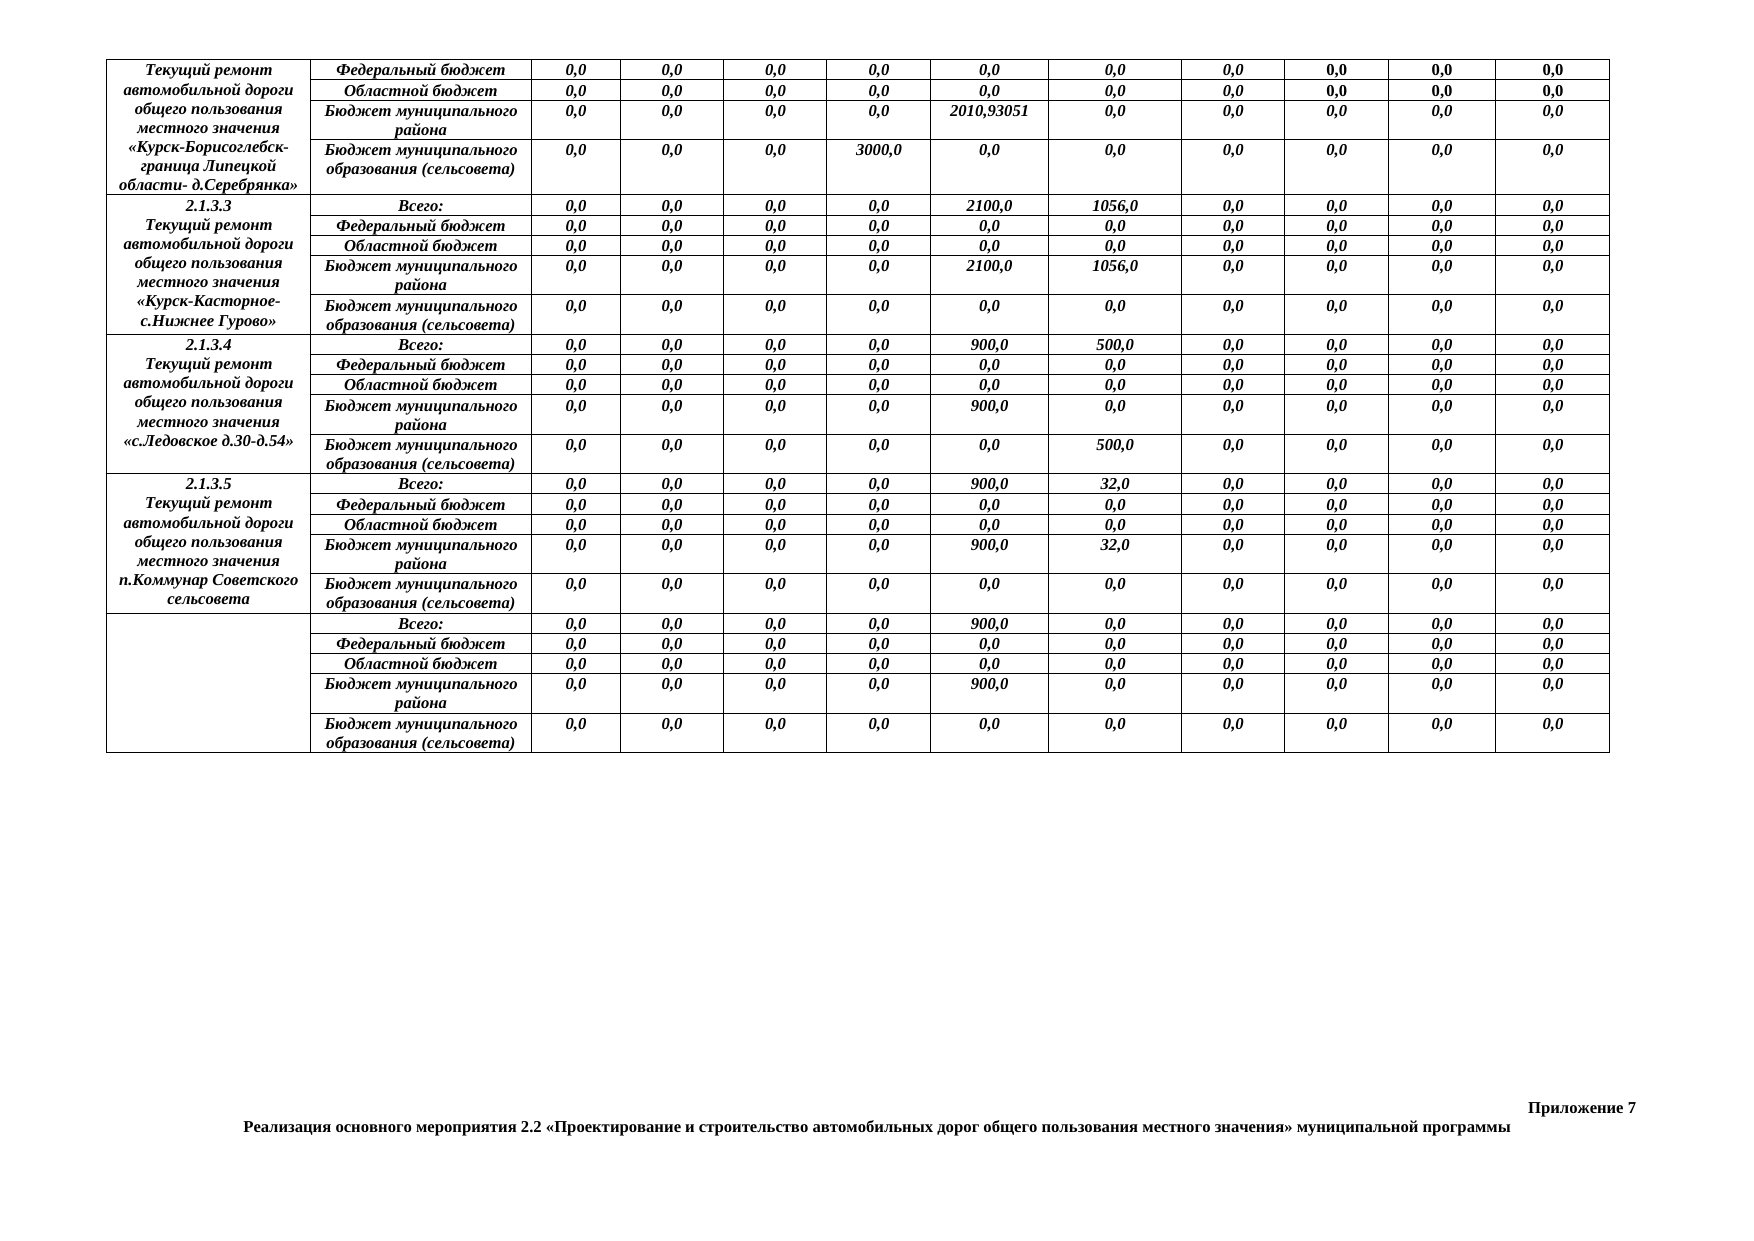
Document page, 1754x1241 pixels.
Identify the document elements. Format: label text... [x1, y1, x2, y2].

table_cell 0,0 [724, 236, 826, 255]
table_cell 0,0 [1496, 614, 1609, 633]
table_cell 0,0 [1182, 216, 1284, 235]
table_cell 900,0 [931, 395, 1048, 434]
table_cell 0,0 [621, 295, 723, 334]
table_cell 0,0 [532, 494, 620, 513]
table_cell 0,0 [1049, 60, 1181, 79]
table_cell 0,0 [931, 295, 1048, 334]
table_cell 0,0 [931, 435, 1048, 473]
table_cell 0,0 [1285, 714, 1388, 752]
table_cell 0,0 [621, 60, 723, 79]
table_cell 0,0 [532, 256, 620, 294]
table_cell Бюджет муниципального образования (сельсовета) [311, 435, 531, 473]
table_cell Областной бюджет [311, 80, 531, 99]
table_cell 0,0 [1049, 140, 1181, 194]
table_cell Областной бюджет [311, 236, 531, 255]
table_cell 0,0 [827, 494, 930, 513]
table_cell 0,0 [1182, 355, 1284, 374]
table_cell 0,0 [1182, 574, 1284, 612]
table_cell Всего: [311, 614, 531, 633]
table_cell 0,0 [1049, 80, 1181, 99]
table_cell 900,0 [931, 335, 1048, 354]
table_cell 0,0 [724, 535, 826, 573]
table_cell 0,0 [1182, 614, 1284, 633]
table_cell 0,0 [931, 236, 1048, 255]
table_cell 0,0 [1389, 60, 1495, 79]
text Реализация основного мероприятия 2.2 «Проектирование и строительство автомобильных дорог общего пользования местного значения» муниципальной программы [118, 1117, 1636, 1136]
table_cell 0,0 [1496, 375, 1609, 394]
table_cell 0,0 [532, 435, 620, 473]
table_cell 0,0 [931, 574, 1048, 612]
table_cell 0,0 [532, 674, 620, 712]
table_cell 0,0 [1049, 654, 1181, 673]
table_cell 0,0 [1496, 474, 1609, 493]
table_cell 0,0 [532, 236, 620, 255]
table_cell 0,0 [724, 101, 826, 139]
table_cell 0,0 [621, 435, 723, 473]
table_cell 0,0 [724, 216, 826, 235]
table_cell 0,0 [1389, 714, 1495, 752]
table_cell 0,0 [621, 216, 723, 235]
table_cell 0,0 [621, 574, 723, 612]
table_cell 0,0 [1496, 195, 1609, 214]
table_cell 0,0 [1182, 60, 1284, 79]
table_cell 0,0 [724, 60, 826, 79]
table_cell 0,0 [1182, 535, 1284, 573]
table_cell 0,0 [1182, 375, 1284, 394]
table_cell 0,0 [827, 614, 930, 633]
table_cell 0,0 [1496, 295, 1609, 334]
table_cell 0,0 [1285, 654, 1388, 673]
table_cell Бюджет муниципального района [311, 256, 531, 294]
table_cell 0,0 [1389, 216, 1495, 235]
table_cell 0,0 [532, 195, 620, 214]
table_cell 2.1.3.4 Текущий ремонт автомобильной дороги общего пользования местного значения «с.Ледовское д.30-д.54» [107, 335, 310, 473]
table_cell 0,0 [1285, 375, 1388, 394]
table_cell 0,0 [1285, 60, 1388, 79]
table_cell Всего: [311, 195, 531, 214]
table_cell 0,0 [724, 355, 826, 374]
table_cell 0,0 [724, 395, 826, 434]
table_cell Областной бюджет [311, 654, 531, 673]
table_cell 0,0 [827, 395, 930, 434]
table_cell 2.1.3.5 Текущий ремонт автомобильной дороги общего пользования местного значения п.Коммунар Советского сельсовета [107, 474, 310, 612]
table_cell 0,0 [621, 654, 723, 673]
table_cell 0,0 [1389, 435, 1495, 473]
table_cell 0,0 [532, 515, 620, 534]
table_cell 0,0 [827, 515, 930, 534]
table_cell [107, 60, 310, 194]
table_cell 0,0 [724, 435, 826, 473]
table_cell Бюджет муниципального района [311, 395, 531, 434]
table_cell 0,0 [532, 395, 620, 434]
table_cell 0,0 [1496, 395, 1609, 434]
table_cell 0,0 [1389, 634, 1495, 653]
table_cell 0,0 [532, 335, 620, 354]
table_cell 2010,93051 [931, 101, 1048, 139]
table_cell 0,0 [724, 574, 826, 612]
table_cell 0,0 [1285, 335, 1388, 354]
table_cell 0,0 [724, 375, 826, 394]
table_cell 0,0 [532, 474, 620, 493]
table_cell Областной бюджет [311, 375, 531, 394]
table_cell 0,0 [1182, 674, 1284, 712]
table_cell 0,0 [532, 614, 620, 633]
table_cell 0,0 [1049, 216, 1181, 235]
table_cell 0,0 [1389, 494, 1495, 513]
table_cell 0,0 [621, 335, 723, 354]
table_cell 0,0 [621, 236, 723, 255]
table_cell 0,0 [724, 714, 826, 752]
table_cell 0,0 [1182, 335, 1284, 354]
table_cell 0,0 [1389, 674, 1495, 712]
table_cell 0,0 [1182, 494, 1284, 513]
table_cell 0,0 [1496, 494, 1609, 513]
table_cell 0,0 [724, 634, 826, 653]
table_cell 0,0 [532, 140, 620, 194]
table_cell 0,0 [1049, 574, 1181, 612]
table_cell 0,0 [1496, 515, 1609, 534]
table_cell 0,0 [827, 60, 930, 79]
table_cell 0,0 [827, 435, 930, 473]
table_cell 0,0 [1049, 494, 1181, 513]
table_cell 0,0 [827, 216, 930, 235]
table_cell 0,0 [1389, 101, 1495, 139]
table_cell 0,0 [827, 654, 930, 673]
table_cell 0,0 [1285, 236, 1388, 255]
table_cell 0,0 [1049, 355, 1181, 374]
table_cell 0,0 [1389, 654, 1495, 673]
table_cell 500,0 [1049, 335, 1181, 354]
table_cell 0,0 [621, 195, 723, 214]
table_cell 0,0 [827, 80, 930, 99]
table_cell 0,0 [621, 256, 723, 294]
table_cell 0,0 [931, 714, 1048, 752]
table_cell 0,0 [1285, 395, 1388, 434]
table_cell 0,0 [827, 474, 930, 493]
table_cell 0,0 [621, 714, 723, 752]
table_cell 0,0 [1389, 335, 1495, 354]
table_cell 0,0 [1389, 395, 1495, 434]
table_cell 0,0 [724, 494, 826, 513]
table_cell 0,0 [931, 634, 1048, 653]
table_cell 0,0 [532, 535, 620, 573]
table_cell Федеральный бюджет [311, 355, 531, 374]
table_cell 0,0 [1389, 236, 1495, 255]
table_cell 0,0 [621, 395, 723, 434]
table_cell 0,0 [1285, 494, 1388, 513]
table_cell 0,0 [1389, 195, 1495, 214]
table_cell 0,0 [1496, 101, 1609, 139]
table_cell Федеральный бюджет [311, 634, 531, 653]
table_cell 0,0 [1285, 535, 1388, 573]
table_cell 0,0 [724, 474, 826, 493]
table_cell 0,0 [1389, 614, 1495, 633]
table_cell 0,0 [724, 335, 826, 354]
table_cell Бюджет муниципального образования (сельсовета) [311, 140, 531, 194]
table_cell Всего: [311, 335, 531, 354]
table_cell 0,0 [1049, 101, 1181, 139]
table_cell 0,0 [1496, 236, 1609, 255]
table_cell 0,0 [1389, 80, 1495, 99]
table_cell 0,0 [621, 515, 723, 534]
table_cell 0,0 [1285, 474, 1388, 493]
table_cell 0,0 [1182, 295, 1284, 334]
table_cell 0,0 [1182, 634, 1284, 653]
table_cell 0,0 [621, 101, 723, 139]
table_cell 0,0 [532, 101, 620, 139]
text Приложение 7 [118, 1098, 1636, 1117]
table_cell 0,0 [1496, 535, 1609, 573]
table_cell Бюджет муниципального района [311, 674, 531, 712]
table_cell 0,0 [724, 140, 826, 194]
table_cell 0,0 [532, 654, 620, 673]
table_cell 0,0 [931, 216, 1048, 235]
table_cell Федеральный бюджет [311, 494, 531, 513]
table_cell 0,0 [1285, 674, 1388, 712]
table_cell 0,0 [1049, 395, 1181, 434]
table_cell 0,0 [1049, 236, 1181, 255]
table_cell 0,0 [621, 80, 723, 99]
table_cell 0,0 [1389, 256, 1495, 294]
table_cell 0,0 [931, 140, 1048, 194]
table_cell 900,0 [931, 614, 1048, 633]
table_cell Областной бюджет [311, 515, 531, 534]
table_cell 0,0 [1182, 474, 1284, 493]
table_cell 500,0 [1049, 435, 1181, 473]
table_cell 0,0 [621, 375, 723, 394]
table_cell 0,0 [1182, 80, 1284, 99]
table_cell 0,0 [621, 634, 723, 653]
table_cell 0,0 [1049, 515, 1181, 534]
table_cell 0,0 [1182, 236, 1284, 255]
table_cell 0,0 [1285, 295, 1388, 334]
table_cell 0,0 [1285, 614, 1388, 633]
table_cell 0,0 [1496, 80, 1609, 99]
table_cell 0,0 [724, 654, 826, 673]
table_cell 0,0 [1496, 256, 1609, 294]
table_cell 0,0 [931, 80, 1048, 99]
table_cell 0,0 [827, 714, 930, 752]
table_cell 0,0 [1285, 140, 1388, 194]
table_cell 0,0 [1496, 335, 1609, 354]
table_cell 0,0 [621, 474, 723, 493]
table_cell 0,0 [532, 80, 620, 99]
table_cell 0,0 [827, 375, 930, 394]
table_cell 32,0 [1049, 535, 1181, 573]
table_cell 900,0 [931, 674, 1048, 712]
table_cell 2100,0 [931, 256, 1048, 294]
table_cell 0,0 [1496, 60, 1609, 79]
table_cell 0,0 [1389, 375, 1495, 394]
table_cell 0,0 [931, 494, 1048, 513]
table_cell 3000,0 [827, 140, 930, 194]
table_cell 0,0 [1285, 101, 1388, 139]
table_cell 0,0 [1182, 101, 1284, 139]
table_cell 0,0 [1285, 80, 1388, 99]
table_cell 0,0 [827, 674, 930, 712]
table_cell 0,0 [532, 574, 620, 612]
table_cell Бюджет муниципального района [311, 535, 531, 573]
table_cell 0,0 [931, 515, 1048, 534]
table_cell 0,0 [1285, 256, 1388, 294]
table_cell 0,0 [1496, 140, 1609, 194]
table_cell 0,0 [532, 375, 620, 394]
table_cell 0,0 [621, 674, 723, 712]
table_cell 900,0 [931, 535, 1048, 573]
table_cell 0,0 [931, 375, 1048, 394]
table_cell 0,0 [621, 535, 723, 573]
table_cell 1056,0 [1049, 195, 1181, 214]
table_cell 0,0 [827, 535, 930, 573]
table_cell 0,0 [532, 60, 620, 79]
table_cell 0,0 [827, 634, 930, 653]
table_cell 0,0 [724, 614, 826, 633]
table_cell 0,0 [724, 80, 826, 99]
table_cell 2100,0 [931, 195, 1048, 214]
table_cell 0,0 [1049, 295, 1181, 334]
table_cell 0,0 [1496, 355, 1609, 374]
table_cell 0,0 [827, 101, 930, 139]
table_cell 0,0 [1182, 140, 1284, 194]
table_cell 0,0 [1389, 535, 1495, 573]
table_cell 0,0 [1285, 574, 1388, 612]
table_cell 0,0 [931, 654, 1048, 673]
table_cell 0,0 [1496, 714, 1609, 752]
table_cell 0,0 [621, 355, 723, 374]
table_cell 0,0 [1496, 574, 1609, 612]
table_cell 0,0 [931, 355, 1048, 374]
table_cell 0,0 [1182, 714, 1284, 752]
table_cell 0,0 [1389, 515, 1495, 534]
table_cell 0,0 [1182, 395, 1284, 434]
table_cell 0,0 [1182, 515, 1284, 534]
table_cell 0,0 [1182, 195, 1284, 214]
table_cell 0,0 [1285, 216, 1388, 235]
table_cell 0,0 [532, 355, 620, 374]
table_cell [107, 614, 310, 752]
table_cell 0,0 [827, 574, 930, 612]
table_cell 0,0 [621, 494, 723, 513]
table_cell 0,0 [1389, 574, 1495, 612]
table_cell 1056,0 [1049, 256, 1181, 294]
table_cell 0,0 [1496, 216, 1609, 235]
table_cell 0,0 [1049, 714, 1181, 752]
table_cell 0,0 [532, 714, 620, 752]
table_cell 0,0 [532, 634, 620, 653]
table_cell 32,0 [1049, 474, 1181, 493]
table_cell 0,0 [827, 236, 930, 255]
table_cell 0,0 [1285, 634, 1388, 653]
table_cell 0,0 [724, 674, 826, 712]
table_cell 0,0 [724, 295, 826, 334]
table_cell 0,0 [724, 195, 826, 214]
table_cell 900,0 [931, 474, 1048, 493]
table_cell 0,0 [1496, 634, 1609, 653]
table_cell 0,0 [827, 295, 930, 334]
table_cell 0,0 [1182, 435, 1284, 473]
table_cell Всего: [311, 474, 531, 493]
table_cell 0,0 [532, 295, 620, 334]
table_cell 0,0 [1389, 140, 1495, 194]
table_cell 0,0 [1049, 674, 1181, 712]
table_cell 0,0 [827, 335, 930, 354]
table_cell 0,0 [1049, 634, 1181, 653]
table_cell 0,0 [1285, 435, 1388, 473]
table_cell 0,0 [827, 256, 930, 294]
table_cell 0,0 [1285, 355, 1388, 374]
table_cell Бюджет муниципального образования (сельсовета) [311, 574, 531, 612]
table_cell 0,0 [1049, 614, 1181, 633]
table_cell 0,0 [724, 515, 826, 534]
table_cell Бюджет муниципального образования (сельсовета) [311, 295, 531, 334]
table_cell 0,0 [724, 256, 826, 294]
table_cell 0,0 [1389, 355, 1495, 374]
table_cell 0,0 [532, 216, 620, 235]
table_cell 0,0 [1285, 195, 1388, 214]
table_cell 0,0 [1049, 375, 1181, 394]
table_cell Бюджет муниципального района [311, 101, 531, 139]
table_cell 0,0 [1496, 435, 1609, 473]
table_cell 0,0 [621, 140, 723, 194]
table_cell 0,0 [621, 614, 723, 633]
table_cell Федеральный бюджет [311, 216, 531, 235]
table_cell 0,0 [1285, 515, 1388, 534]
table_cell 0,0 [931, 60, 1048, 79]
table_cell 0,0 [1496, 674, 1609, 712]
table_cell 0,0 [827, 355, 930, 374]
table_cell 0,0 [827, 195, 930, 214]
table_cell 0,0 [1182, 654, 1284, 673]
table_cell Бюджет муниципального образования (сельсовета) [311, 714, 531, 752]
table_cell 0,0 [1182, 256, 1284, 294]
table_cell 0,0 [1496, 654, 1609, 673]
table_cell Федеральный бюджет [311, 60, 531, 79]
table_cell 0,0 [1389, 474, 1495, 493]
table_cell 0,0 [1389, 295, 1495, 334]
table_cell 2.1.3.3 Текущий ремонт автомобильной дороги общего пользования местного значения «Курск-Касторное-с.Нижнее Гурово» [107, 195, 310, 334]
